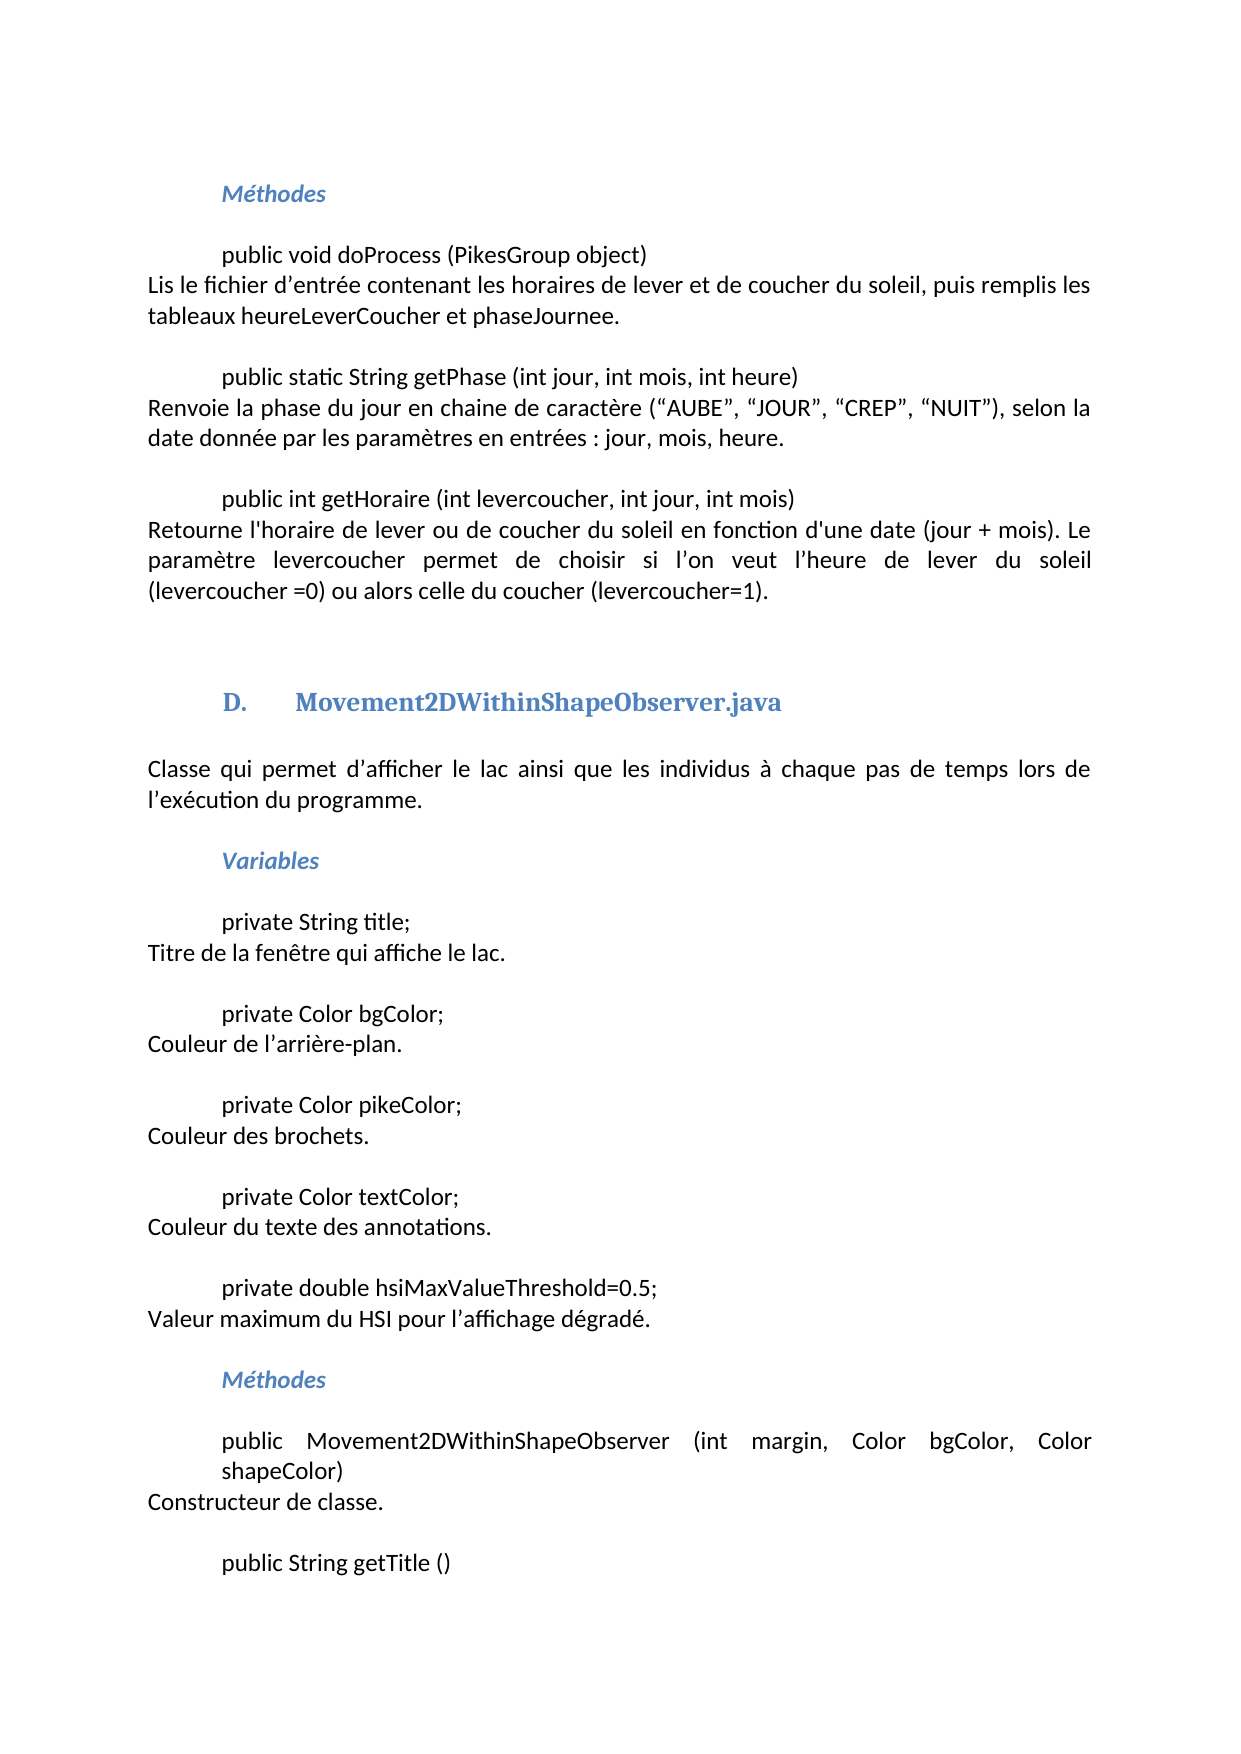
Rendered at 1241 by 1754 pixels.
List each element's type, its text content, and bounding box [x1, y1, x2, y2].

subtitle Movement2DWithinShapeObserver.java [223, 687, 1093, 718]
text Couleur de l’arrière-plan. [148, 1028, 1093, 1059]
text Classe qui permet d’afficher le lac ainsi que les individus à chaque pas de temps lors de l’exécution du programme. [148, 753, 1093, 814]
text public int getHoraire (int levercoucher, int jour, int mois) [148, 483, 1093, 514]
text Retourne l'horaire de lever ou de coucher du soleil en fonction d'une date (jour + mois). Le paramètre levercoucher permet de choisir si l’on veut l’heure de lever du soleil (levercoucher =0) ou alors celle du coucher (levercoucher=1). [148, 514, 1093, 605]
text public static String getPhase (int jour, int mois, int heure) [148, 361, 1093, 392]
text Méthodes [221, 178, 1093, 209]
text Méthodes [221, 1364, 1093, 1394]
text private Color bgColor; [148, 998, 1093, 1028]
text Valeur maximum du HSI pour l’affichage dégradé. [148, 1303, 1093, 1333]
text Couleur du texte des annotations. [148, 1211, 1093, 1242]
text Constructeur de classe. [148, 1486, 1093, 1517]
text private String title; [148, 906, 1093, 937]
text Couleur des brochets. [148, 1120, 1093, 1150]
text private Color pikeColor; [148, 1089, 1093, 1120]
text Lis le fichier d’entrée contenant les horaires de lever et de coucher du soleil, puis remplis les tableaux heureLeverCoucher et phaseJournee. [148, 270, 1093, 331]
text private Color textColor; [148, 1181, 1093, 1211]
text public String getTitle () [148, 1547, 1093, 1578]
text Titre de la fenêtre qui affiche le lac. [148, 937, 1093, 967]
text public void doProcess (PikesGroup object) [148, 239, 1093, 270]
text Renvoie la phase du jour en chaine de caractère (“AUBE”, “JOUR”, “CREP”, “NUIT”), selon la date donnée par les paramètres en entrées : jour, mois, heure. [148, 392, 1093, 453]
text Variables [221, 845, 1093, 876]
text private double hsiMaxValueThreshold=0.5; [148, 1272, 1093, 1303]
text public Movement2DWithinShapeObserver (int margin, Color bgColor, Color shapeColor) [221, 1425, 1093, 1486]
